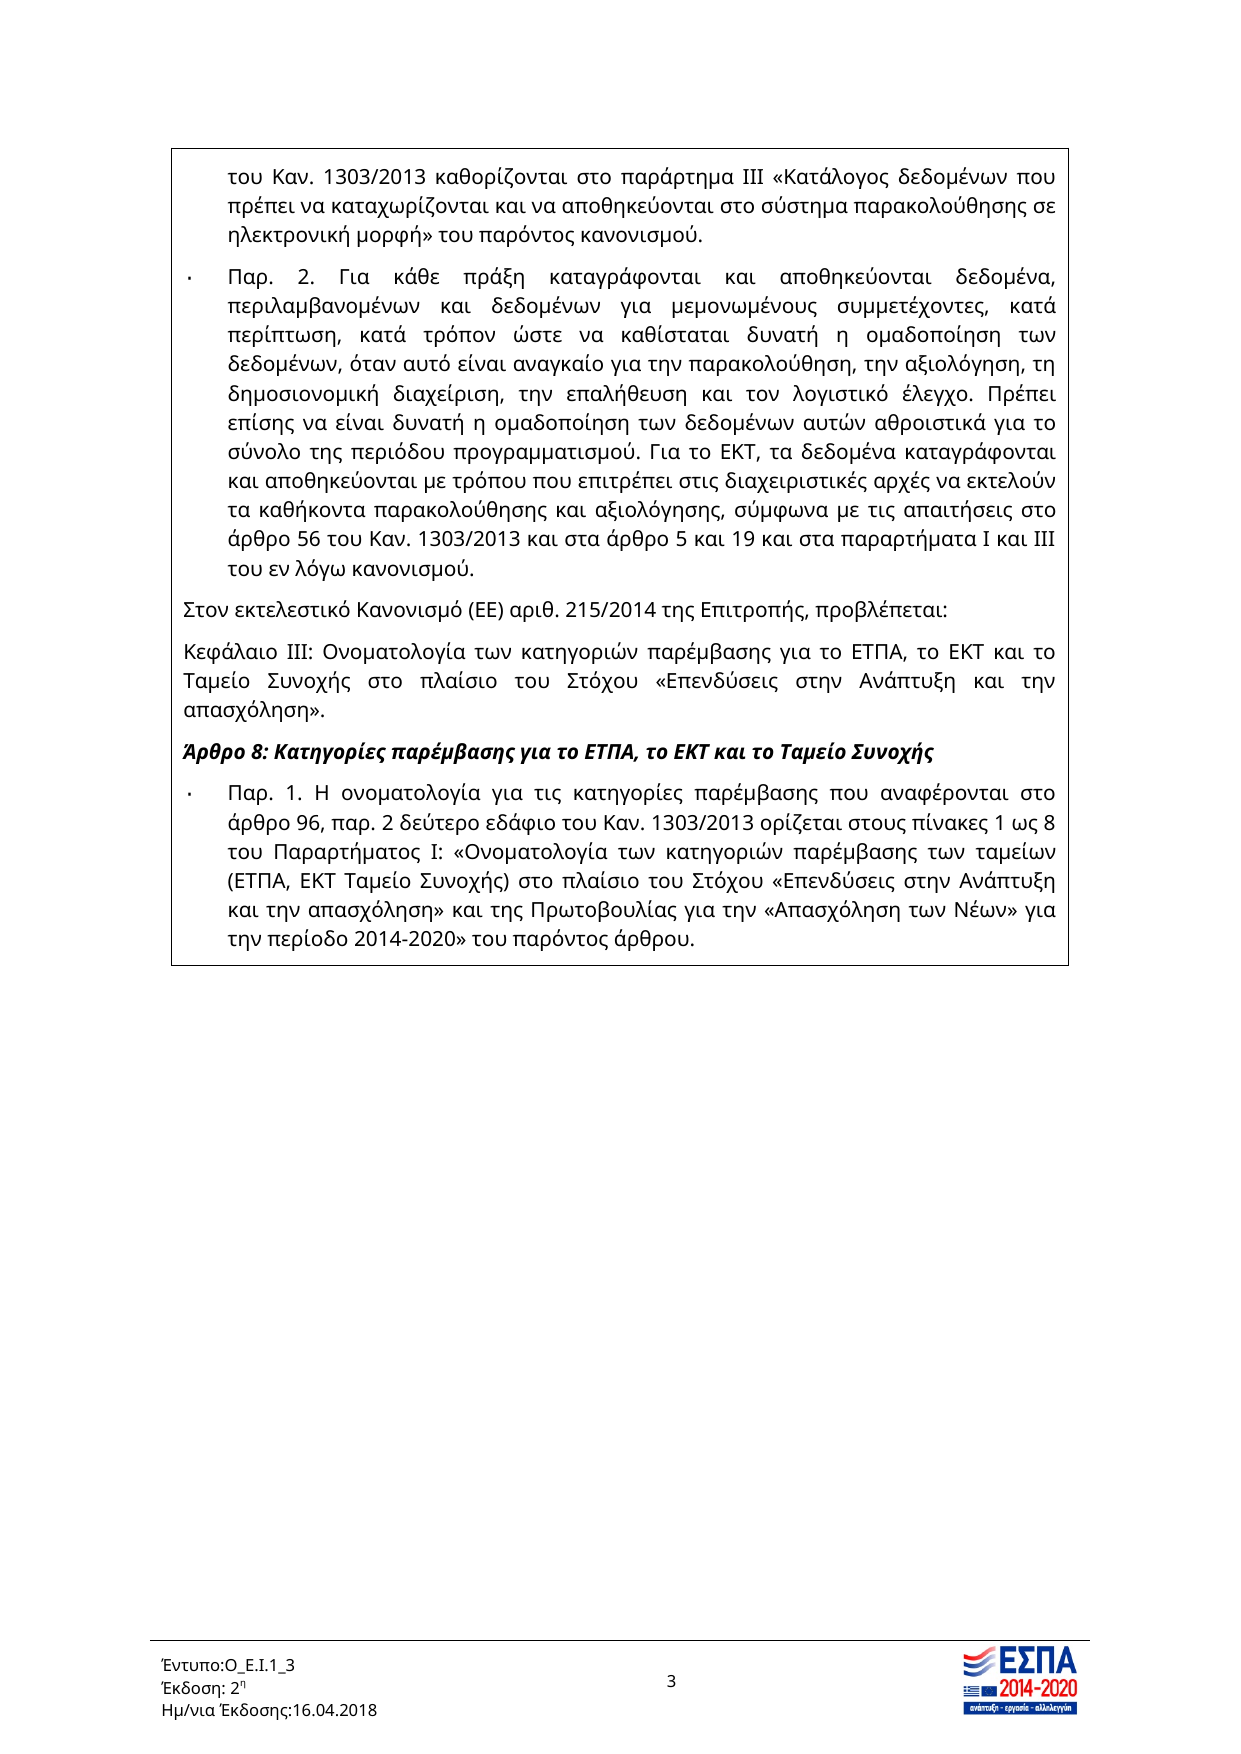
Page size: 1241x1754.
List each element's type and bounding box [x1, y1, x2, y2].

table_header [172, 149, 1068, 965]
picture [960, 1644, 1080, 1716]
